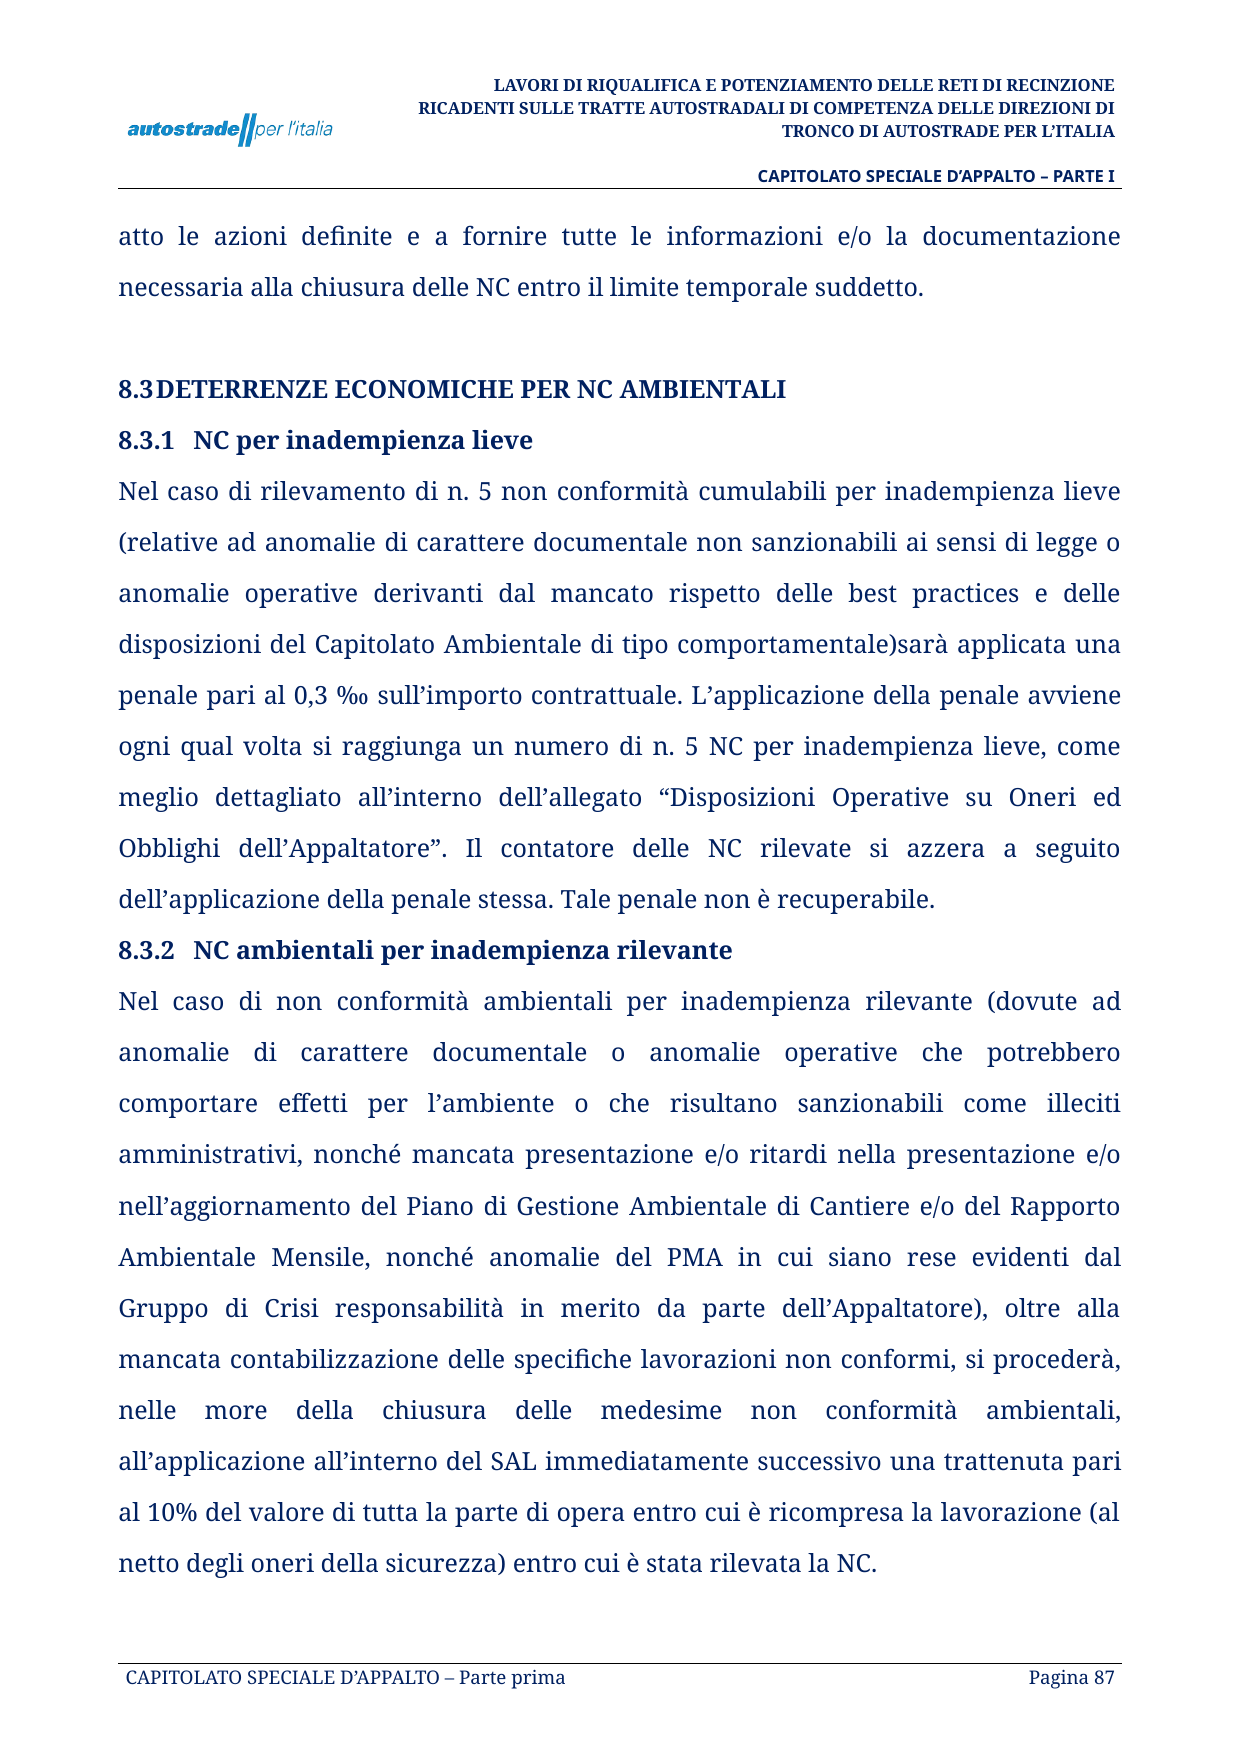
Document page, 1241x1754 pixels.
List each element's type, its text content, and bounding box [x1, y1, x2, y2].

text Nel caso di non conformità ambientali per inadempienza rilevante (dovute ad anomalie di carattere documentale o anomalie operative che potrebbero comportare effetti per l’ambiente o che risultano sanzionabili come illeciti amministrativi, nonché mancata presentazione e/o ritardi nella presentazione e/o nell’aggiornamento del Piano di Gestione Ambientale di Cantiere e/o del Rapporto Ambientale Mensile, nonché anomalie del PMA in cui siano rese evidenti dal Gruppo di Crisi responsabilità in merito da parte dell’Appaltatore), oltre alla mancata contabilizzazione delle specifiche lavorazioni non conformi, si procederà, nelle more della chiusura delle medesime non conformità ambientali, all’applicazione all’interno del SAL immediatamente successivo una trattenuta pari al 10% del valore di tutta la parte di opera entro cui è ricompresa la lavorazione (al netto degli oneri della sicurezza) entro cui è stata rilevata la NC. [118, 984, 1122, 1579]
subtitle NC ambientali per inadempienza rilevante [118, 933, 1122, 967]
text Nel caso di rilevamento di n. 5 non conformità cumulabili per inadempienza lieve (relative ad anomalie di carattere documentale non sanzionabili ai sensi di legge o anomalie operative derivanti dal mancato rispetto delle best practices e delle disposizioni del Capitolato Ambientale di tipo comportamentale)sarà applicata una penale pari al 0,3 ‰ sull’importo contrattuale. L’applicazione della penale avviene ogni qual volta si raggiunga un numero di n. 5 NC per inadempienza lieve, come meglio dettagliato all’interno dell’allegato “Disposizioni Operative su Oneri ed Obblighi dell’Appaltatore”. Il contatore delle NC rilevate si azzera a seguito dell’applicazione della penale stessa. Tale penale non è recuperabile. [118, 473, 1122, 916]
picture [125, 105, 339, 156]
subtitle NC per inadempienza lieve [118, 422, 1122, 457]
subtitle DETERRENZE ECONOMICHE PER NC AMBIENTALI [118, 371, 1122, 406]
